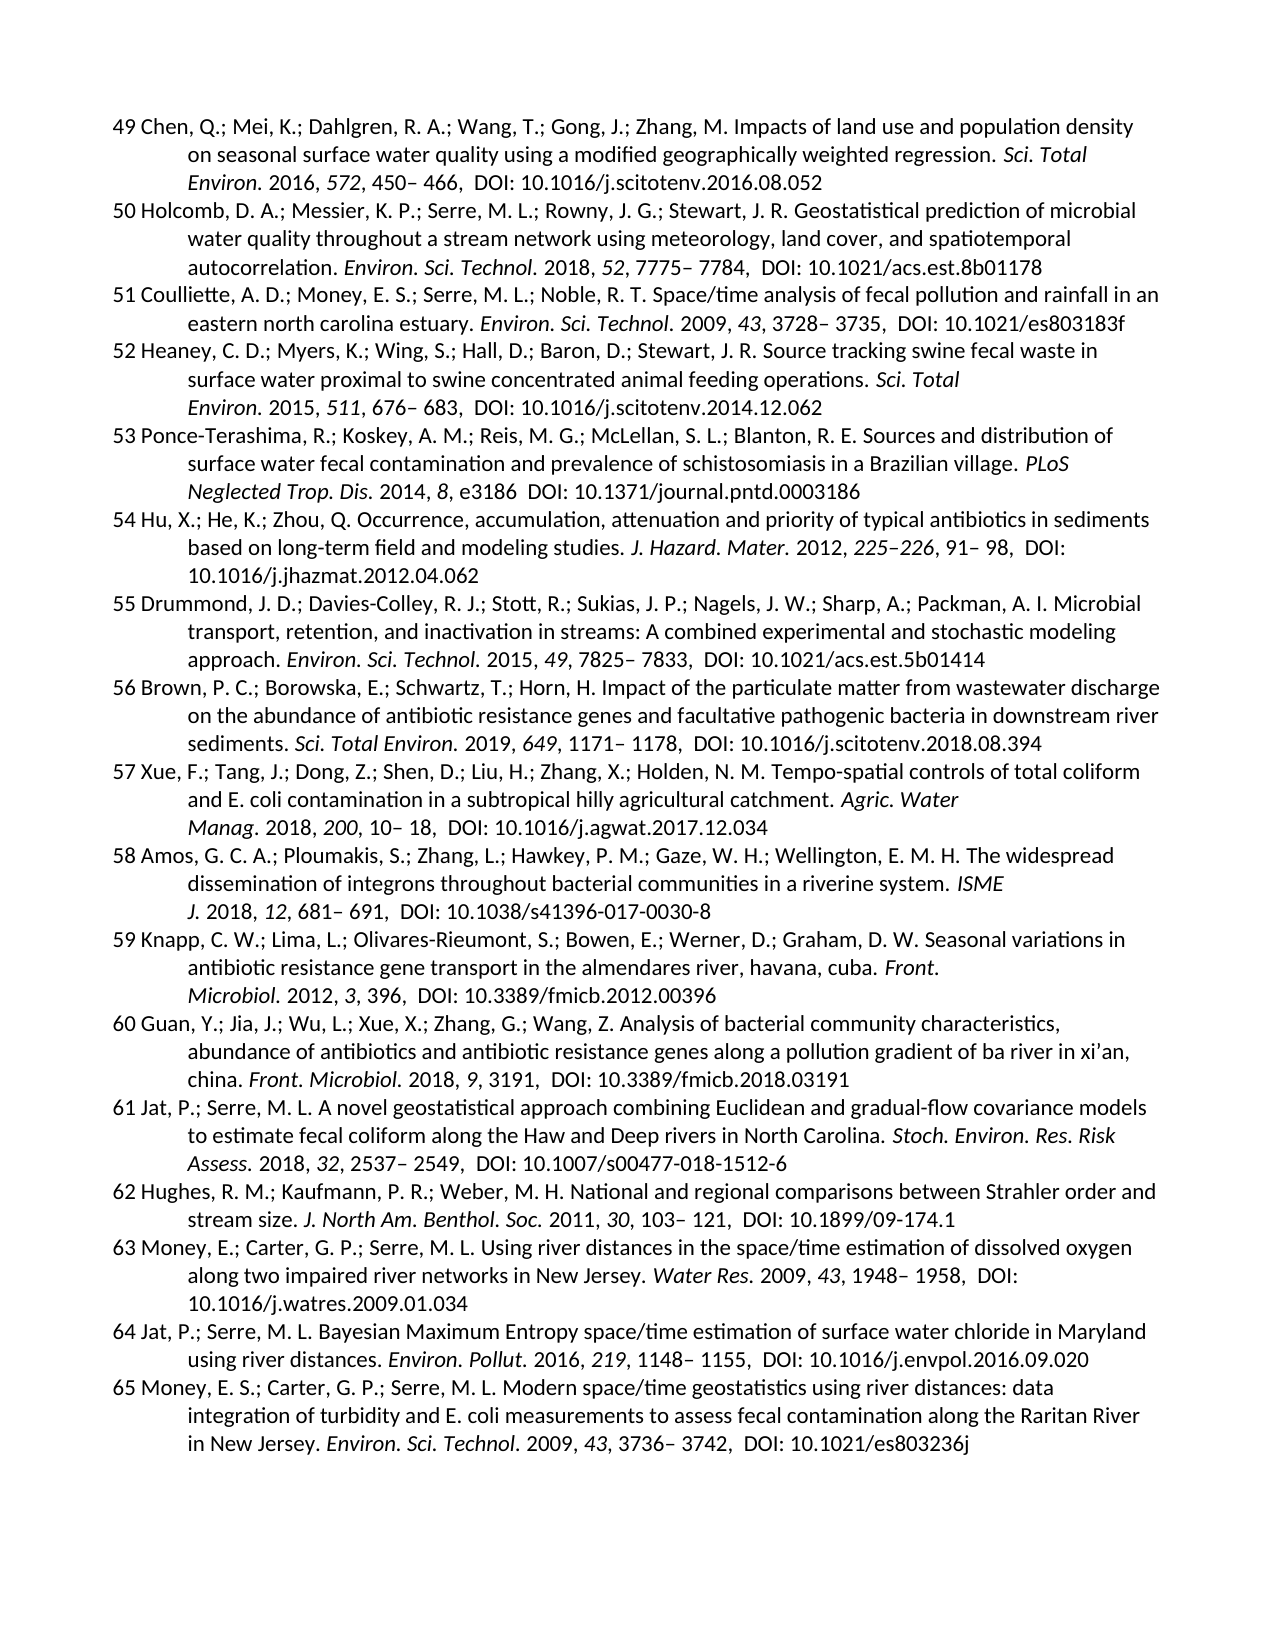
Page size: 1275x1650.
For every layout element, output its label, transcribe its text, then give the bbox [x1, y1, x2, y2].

text 60 Guan, Y.; Jia, J.; Wu, L.; Xue, X.; Zhang, G.; Wang, Z. Analysis of bacterial community characteristics, abundance of antibiotics and antibiotic resistance genes along a pollution gradient of ba river in xi’an, china. Front. Microbiol. 2018, 9, 3191, DOI: 10.3389/fmicb.2018.03191 [112, 1009, 1162, 1093]
text 57 Xue, F.; Tang, J.; Dong, Z.; Shen, D.; Liu, H.; Zhang, X.; Holden, N. M. Tempo-spatial controls of total coliform and E. coli contamination in a subtropical hilly agricultural catchment. Agric. Water Manag. 2018, 200, 10– 18, DOI: 10.1016/j.agwat.2017.12.034 [112, 757, 1162, 841]
text 65 Money, E. S.; Carter, G. P.; Serre, M. L. Modern space/time geostatistics using river distances: data integration of turbidity and E. coli measurements to assess fecal contamination along the Raritan River in New Jersey. Environ. Sci. Technol. 2009, 43, 3736– 3742, DOI: 10.1021/es803236j [112, 1373, 1162, 1457]
text 53 Ponce-Terashima, R.; Koskey, A. M.; Reis, M. G.; McLellan, S. L.; Blanton, R. E. Sources and distribution of surface water fecal contamination and prevalence of schistosomiasis in a Brazilian village. PLoS Neglected Trop. Dis. 2014, 8, e3186 DOI: 10.1371/journal.pntd.0003186 [112, 421, 1162, 505]
text 63 Money, E.; Carter, G. P.; Serre, M. L. Using river distances in the space/time estimation of dissolved oxygen along two impaired river networks in New Jersey. Water Res. 2009, 43, 1948– 1958, DOI: 10.1016/j.watres.2009.01.034 [112, 1233, 1162, 1317]
text 61 Jat, P.; Serre, M. L. A novel geostatistical approach combining Euclidean and gradual-flow covariance models to estimate fecal coliform along the Haw and Deep rivers in North Carolina. Stoch. Environ. Res. Risk Assess. 2018, 32, 2537– 2549, DOI: 10.1007/s00477-018-1512-6 [112, 1093, 1162, 1177]
text 49 Chen, Q.; Mei, K.; Dahlgren, R. A.; Wang, T.; Gong, J.; Zhang, M. Impacts of land use and population density on seasonal surface water quality using a modified geographically weighted regression. Sci. Total Environ. 2016, 572, 450– 466, DOI: 10.1016/j.scitotenv.2016.08.052 [112, 112, 1162, 197]
text 64 Jat, P.; Serre, M. L. Bayesian Maximum Entropy space/time estimation of surface water chloride in Maryland using river distances. Environ. Pollut. 2016, 219, 1148– 1155, DOI: 10.1016/j.envpol.2016.09.020 [112, 1317, 1162, 1373]
text 52 Heaney, C. D.; Myers, K.; Wing, S.; Hall, D.; Baron, D.; Stewart, J. R. Source tracking swine fecal waste in surface water proximal to swine concentrated animal feeding operations. Sci. Total Environ. 2015, 511, 676– 683, DOI: 10.1016/j.scitotenv.2014.12.062 [112, 337, 1162, 421]
text 59 Knapp, C. W.; Lima, L.; Olivares-Rieumont, S.; Bowen, E.; Werner, D.; Graham, D. W. Seasonal variations in antibiotic resistance gene transport in the almendares river, havana, cuba. Front. Microbiol. 2012, 3, 396, DOI: 10.3389/fmicb.2012.00396 [112, 925, 1162, 1009]
text 51 Coulliette, A. D.; Money, E. S.; Serre, M. L.; Noble, R. T. Space/time analysis of fecal pollution and rainfall in an eastern north carolina estuary. Environ. Sci. Technol. 2009, 43, 3728– 3735, DOI: 10.1021/es803183f [112, 281, 1162, 337]
text 58 Amos, G. C. A.; Ploumakis, S.; Zhang, L.; Hawkey, P. M.; Gaze, W. H.; Wellington, E. M. H. The widespread dissemination of integrons throughout bacterial communities in a riverine system. ISME J. 2018, 12, 681– 691, DOI: 10.1038/s41396-017-0030-8 [112, 841, 1162, 925]
text 54 Hu, X.; He, K.; Zhou, Q. Occurrence, accumulation, attenuation and priority of typical antibiotics in sediments based on long-term field and modeling studies. J. Hazard. Mater. 2012, 225–226, 91– 98, DOI: 10.1016/j.jhazmat.2012.04.062 [112, 505, 1162, 589]
text 50 Holcomb, D. A.; Messier, K. P.; Serre, M. L.; Rowny, J. G.; Stewart, J. R. Geostatistical prediction of microbial water quality throughout a stream network using meteorology, land cover, and spatiotemporal autocorrelation. Environ. Sci. Technol. 2018, 52, 7775– 7784, DOI: 10.1021/acs.est.8b01178 [112, 197, 1162, 281]
text 56 Brown, P. C.; Borowska, E.; Schwartz, T.; Horn, H. Impact of the particulate matter from wastewater discharge on the abundance of antibiotic resistance genes and facultative pathogenic bacteria in downstream river sediments. Sci. Total Environ. 2019, 649, 1171– 1178, DOI: 10.1016/j.scitotenv.2018.08.394 [112, 673, 1162, 757]
text 62 Hughes, R. M.; Kaufmann, P. R.; Weber, M. H. National and regional comparisons between Strahler order and stream size. J. North Am. Benthol. Soc. 2011, 30, 103– 121, DOI: 10.1899/09-174.1 [112, 1177, 1162, 1233]
text 55 Drummond, J. D.; Davies-Colley, R. J.; Stott, R.; Sukias, J. P.; Nagels, J. W.; Sharp, A.; Packman, A. I. Microbial transport, retention, and inactivation in streams: A combined experimental and stochastic modeling approach. Environ. Sci. Technol. 2015, 49, 7825– 7833, DOI: 10.1021/acs.est.5b01414 [112, 589, 1162, 673]
